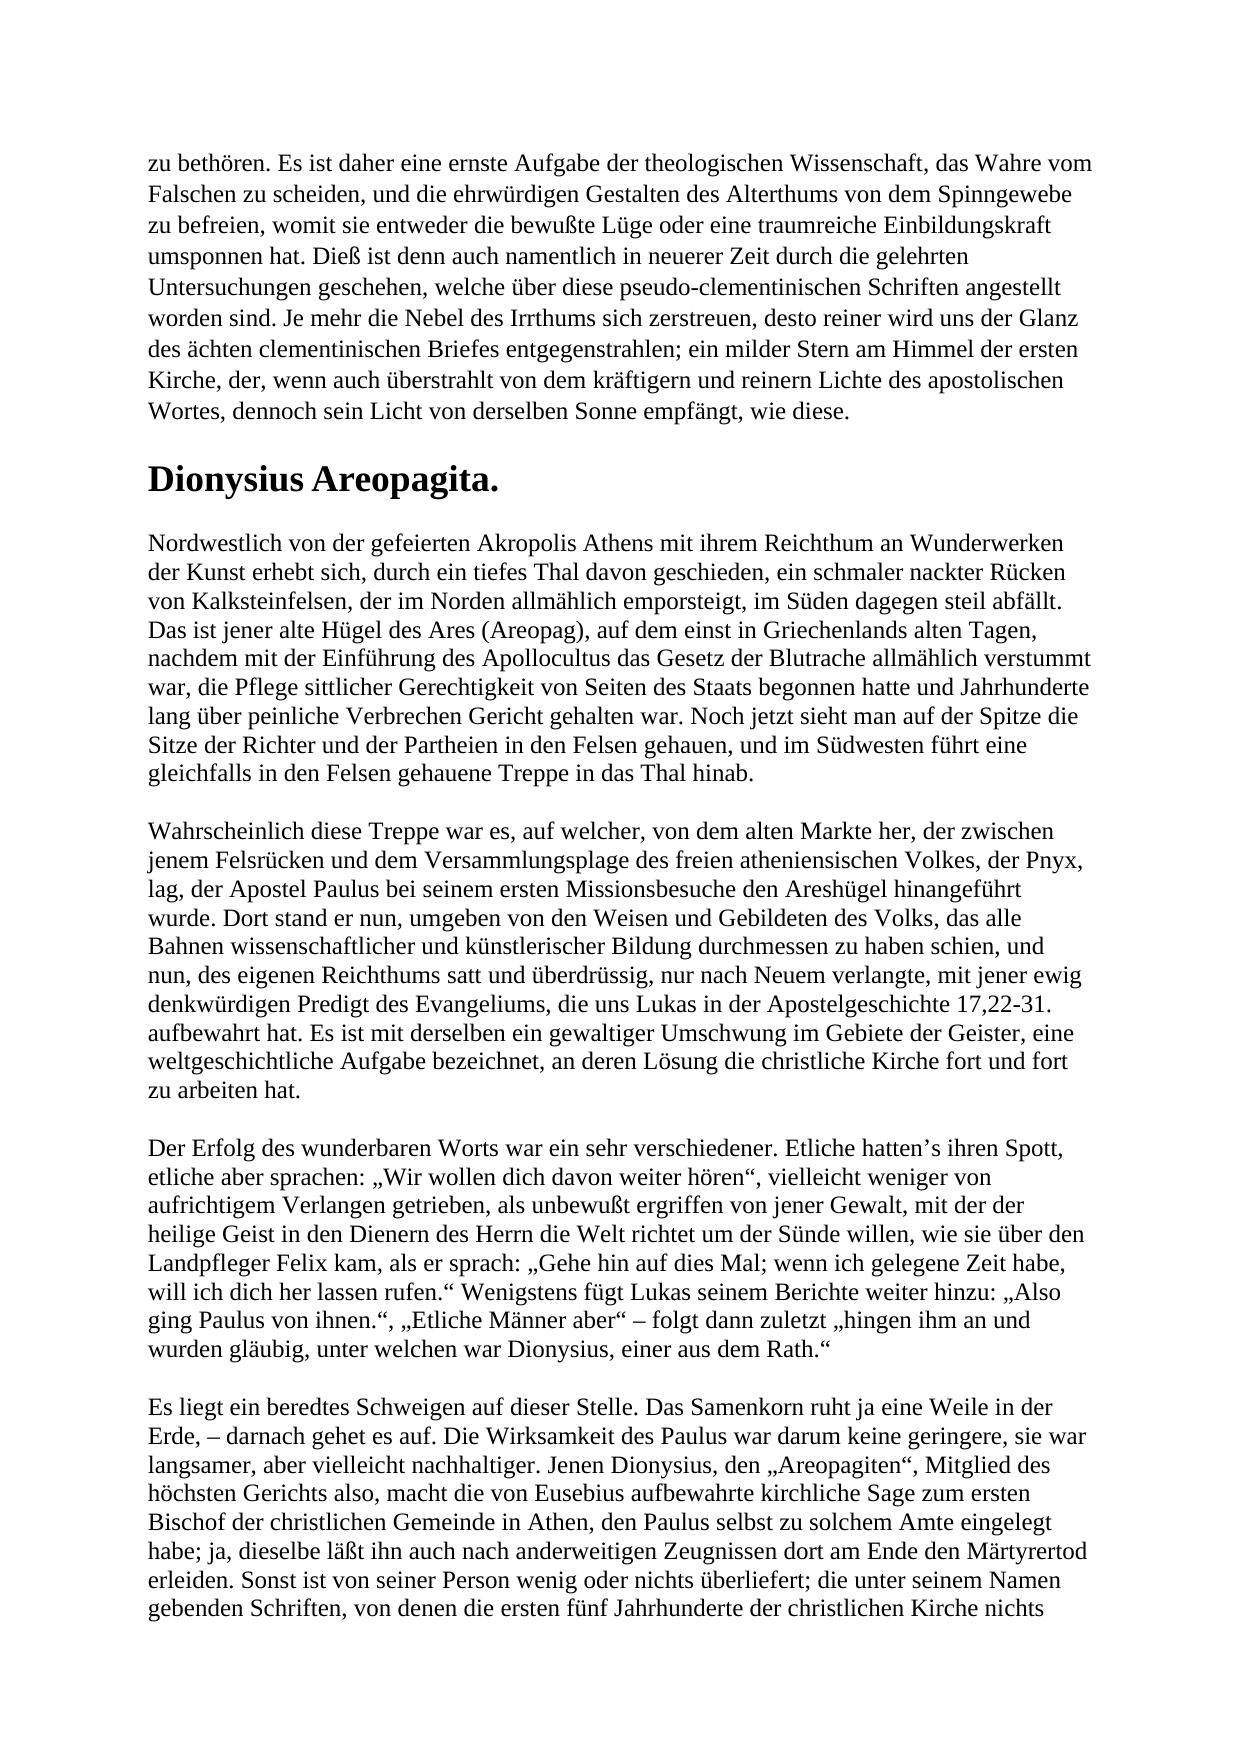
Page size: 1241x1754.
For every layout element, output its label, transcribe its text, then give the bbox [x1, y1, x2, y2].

subtitle Dionysius Areopagita. [148, 456, 1093, 499]
text Nordwestlich von der gefeierten Akropolis Athens mit ihrem Reichthum an Wunderwerken der Kunst erhebt sich, durch ein tiefes Thal davon geschieden, ein schmaler nackter Rücken von Kalksteinfelsen, der im Norden allmählich emporsteigt, im Süden dagegen steil abfällt. Das ist jener alte Hügel des Ares (Areopag), auf dem einst in Griechenlands alten Tagen, nachdem mit der Einführung des Apollocultus das Gesetz der Blutrache allmählich verstummt war, die Pflege sittlicher Gerechtigkeit von Seiten des Staats begonnen hatte und Jahrhunderte lang über peinliche Verbrechen Gericht gehalten war. Noch jetzt sieht man auf der Spitze die Sitze der Richter und der Partheien in den Felsen gehauen, und im Südwesten führt eine gleichfalls in den Felsen gehauene Treppe in das Thal hinab. [148, 528, 1093, 787]
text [148, 1392, 1093, 1622]
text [148, 148, 1093, 425]
text Wahrscheinlich diese Treppe war es, auf welcher, von dem alten Markte her, der zwischen jenem Felsrücken und dem Versammlungsplage des freien atheniensischen Volkes, der Pnyx, lag, der Apostel Paulus bei seinem ersten Missionsbesuche den Areshügel hinangeführt wurde. Dort stand er nun, umgeben von den Weisen und Gebildeten des Volks, das alle Bahnen wissenschaftlicher und künstlerischer Bildung durchmessen zu haben schien, und nun, des eigenen Reichthums satt und überdrüssig, nur nach Neuem verlangte, mit jener ewig denkwürdigen Predigt des Evangeliums, die uns Lukas in der Apostelgeschichte 17,22-31. aufbewahrt hat. Es ist mit derselben ein gewaltiger Umschwung im Gebiete der Geister, eine weltgeschichtliche Aufgabe bezeichnet, an deren Lösung die christliche Kirche fort und fort zu arbeiten hat. [148, 816, 1093, 1104]
text Der Erfolg des wunderbaren Worts war ein sehr verschiedener. Etliche hatten’s ihren Spott, etliche aber sprachen: „Wir wollen dich davon weiter hören“, vielleicht weniger von aufrichtigem Verlangen getrieben, als unbewußt ergriffen von jener Gewalt, mit der der heilige Geist in den Dienern des Herrn die Welt richtet um der Sünde willen, wie sie über den Landpfleger Felix kam, als er sprach: „Gehe hin auf dies Mal; wenn ich gelegene Zeit habe, will ich dich her lassen rufen.“ Wenigstens fügt Lukas seinem Berichte weiter hinzu: „Also ging Paulus von ihnen.“, „Etliche Männer aber“ – folgt dann zuletzt „hingen ihm an und wurden gläubig, unter welchen war Dionysius, einer aus dem Rath.“ [148, 1133, 1093, 1363]
